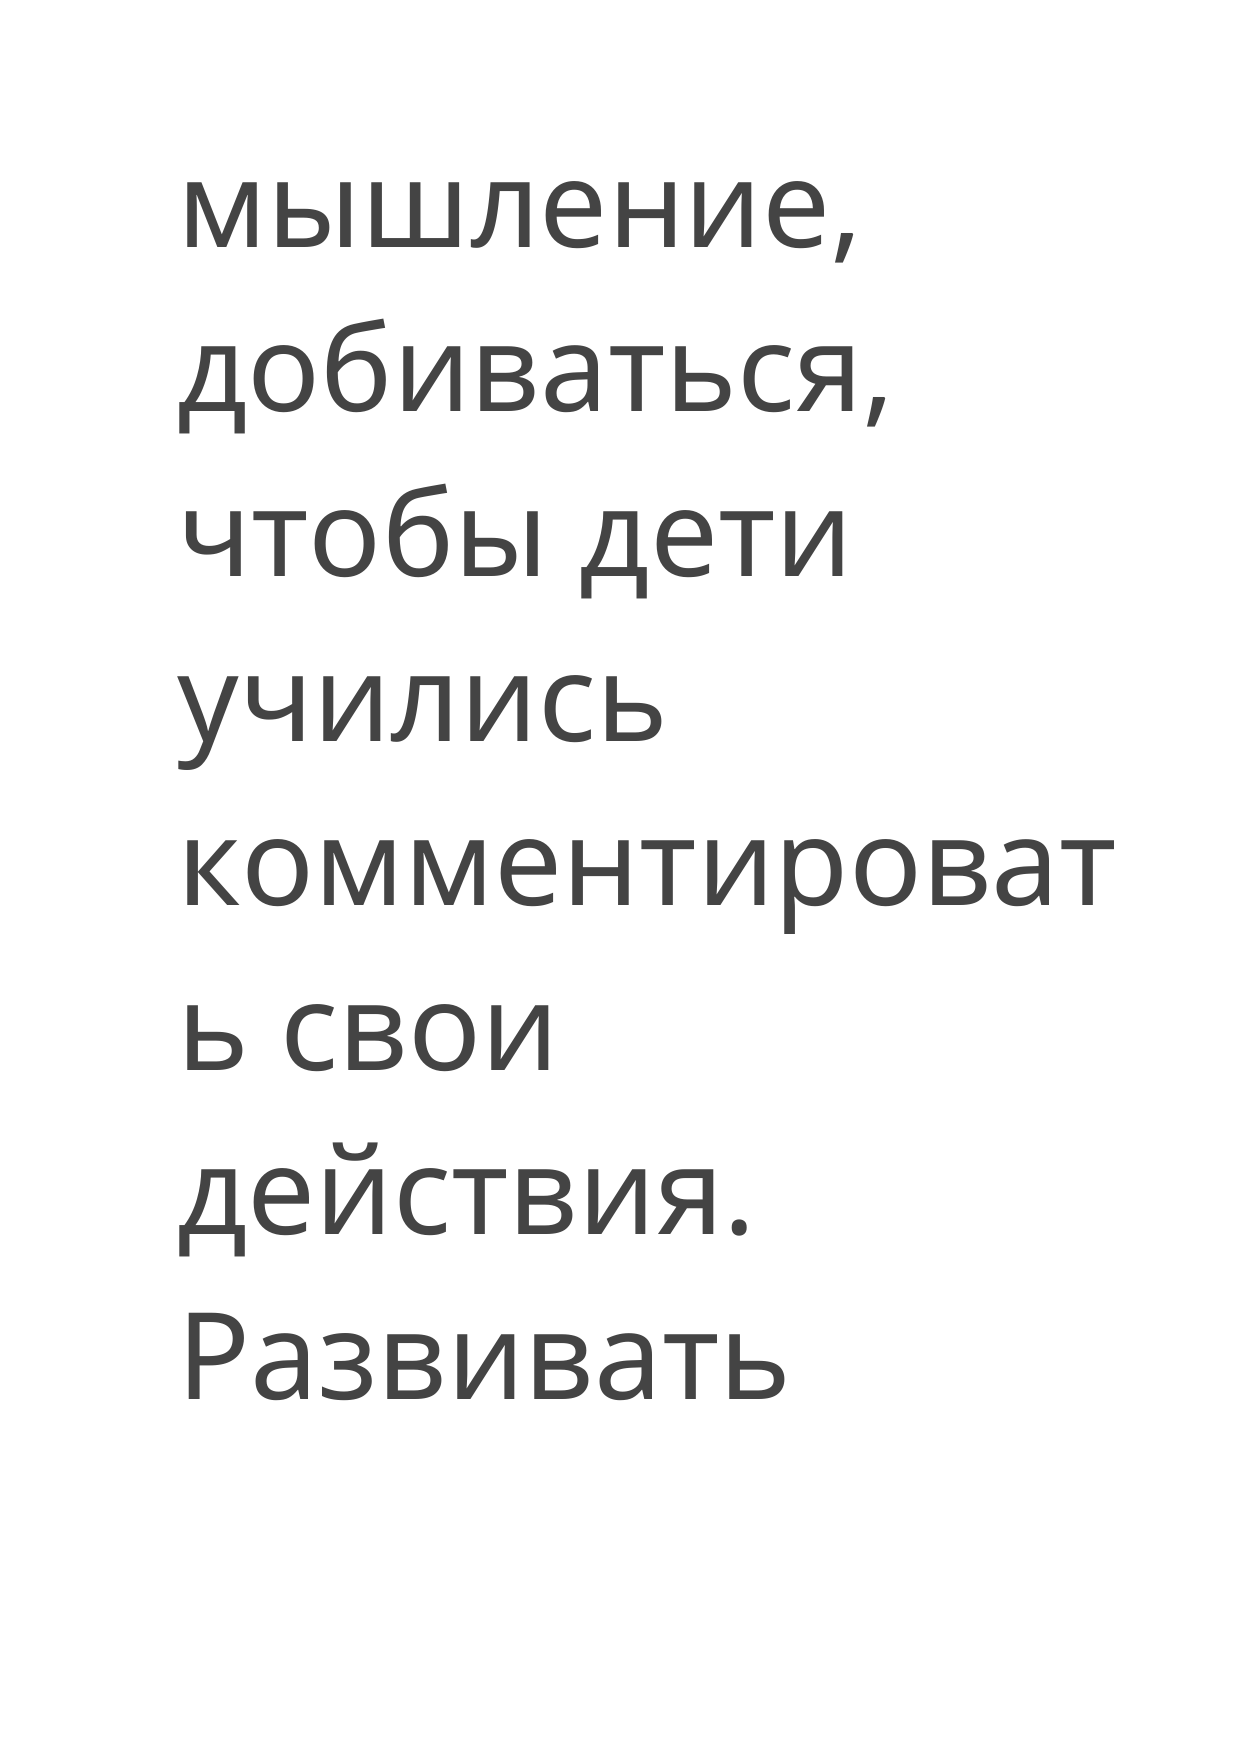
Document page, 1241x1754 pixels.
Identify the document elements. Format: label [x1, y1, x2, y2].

text [177, 776, 1152, 1435]
text [177, 118, 1152, 776]
